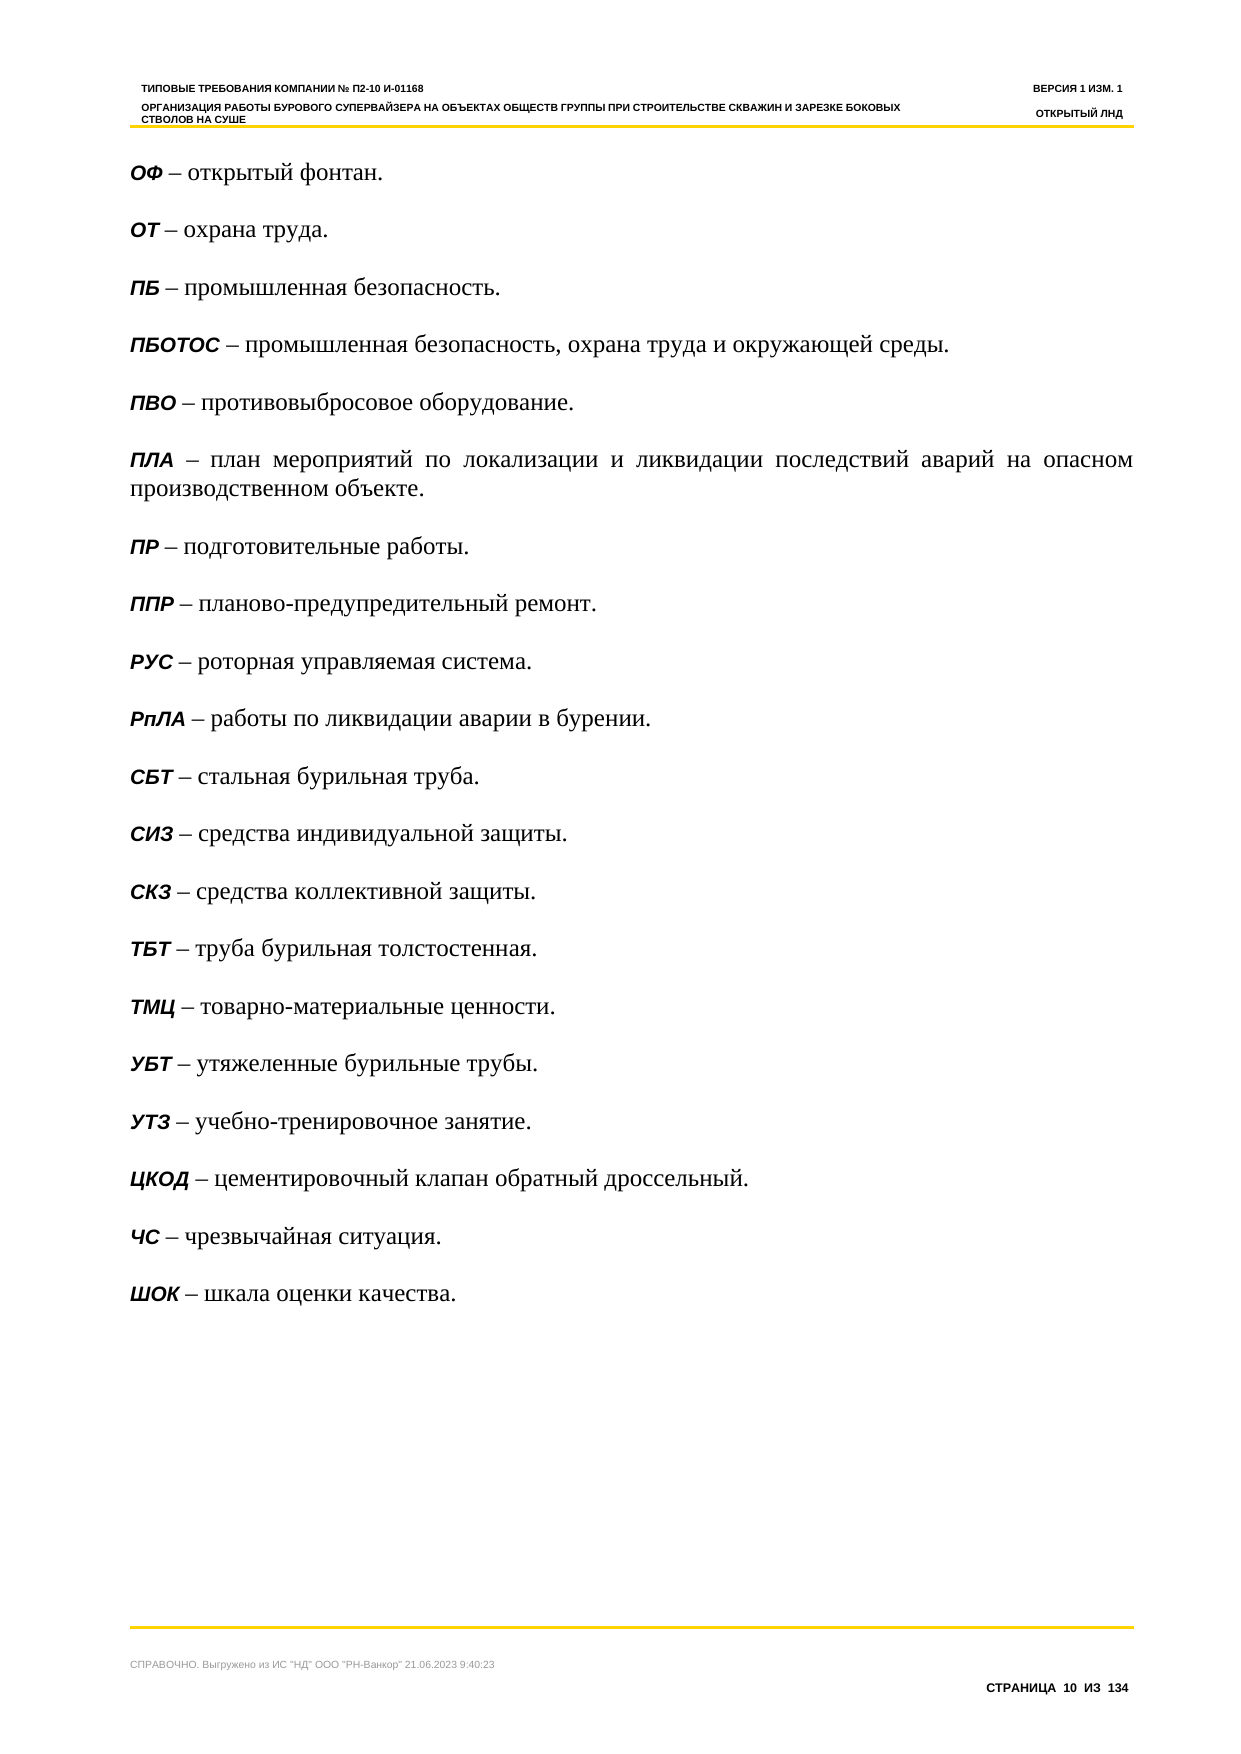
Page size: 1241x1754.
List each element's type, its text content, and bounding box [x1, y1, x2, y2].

text ППР – планово-предупредительный ремонт. [130, 588, 1134, 617]
text СИЗ – средства индивидуальной защиты. [130, 818, 1134, 847]
text ПБОТОС – промышленная безопасность, охрана труда и окружающей среды. [130, 329, 1134, 358]
text ПЛА – план мероприятий по локализации и ликвидации последствий аварий на опасном производственном объекте. [130, 444, 1134, 502]
text ПР – подготовительные работы. [130, 531, 1134, 559]
text ШОК – шкала оценки качества. [130, 1278, 1134, 1307]
text РУС – роторная управляемая система. [130, 646, 1134, 674]
text ОФ – открытый фонтан. [130, 157, 1134, 186]
text ЧС – чрезвычайная ситуация. [130, 1221, 1134, 1249]
text УТЗ – учебно-тренировочное занятие. [130, 1106, 1134, 1134]
text УБТ – утяжеленные бурильные трубы. [130, 1048, 1134, 1077]
text ТБТ – труба бурильная толстостенная. [130, 933, 1134, 962]
text ЦКОД – цементировочный клапан обратный дроссельный. [130, 1163, 1134, 1192]
text ПБ – промышленная безопасность. [130, 272, 1134, 301]
text СКЗ – средства коллективной защиты. [130, 876, 1134, 904]
text ТМЦ – товарно-материальные ценности. [130, 991, 1134, 1019]
text СБТ – стальная бурильная труба. [130, 761, 1134, 789]
text ПВО – противовыбросовое оборудование. [130, 387, 1134, 416]
text РпЛА – работы по ликвидации аварии в бурении. [130, 703, 1134, 732]
text ОТ – охрана труда. [130, 214, 1134, 243]
